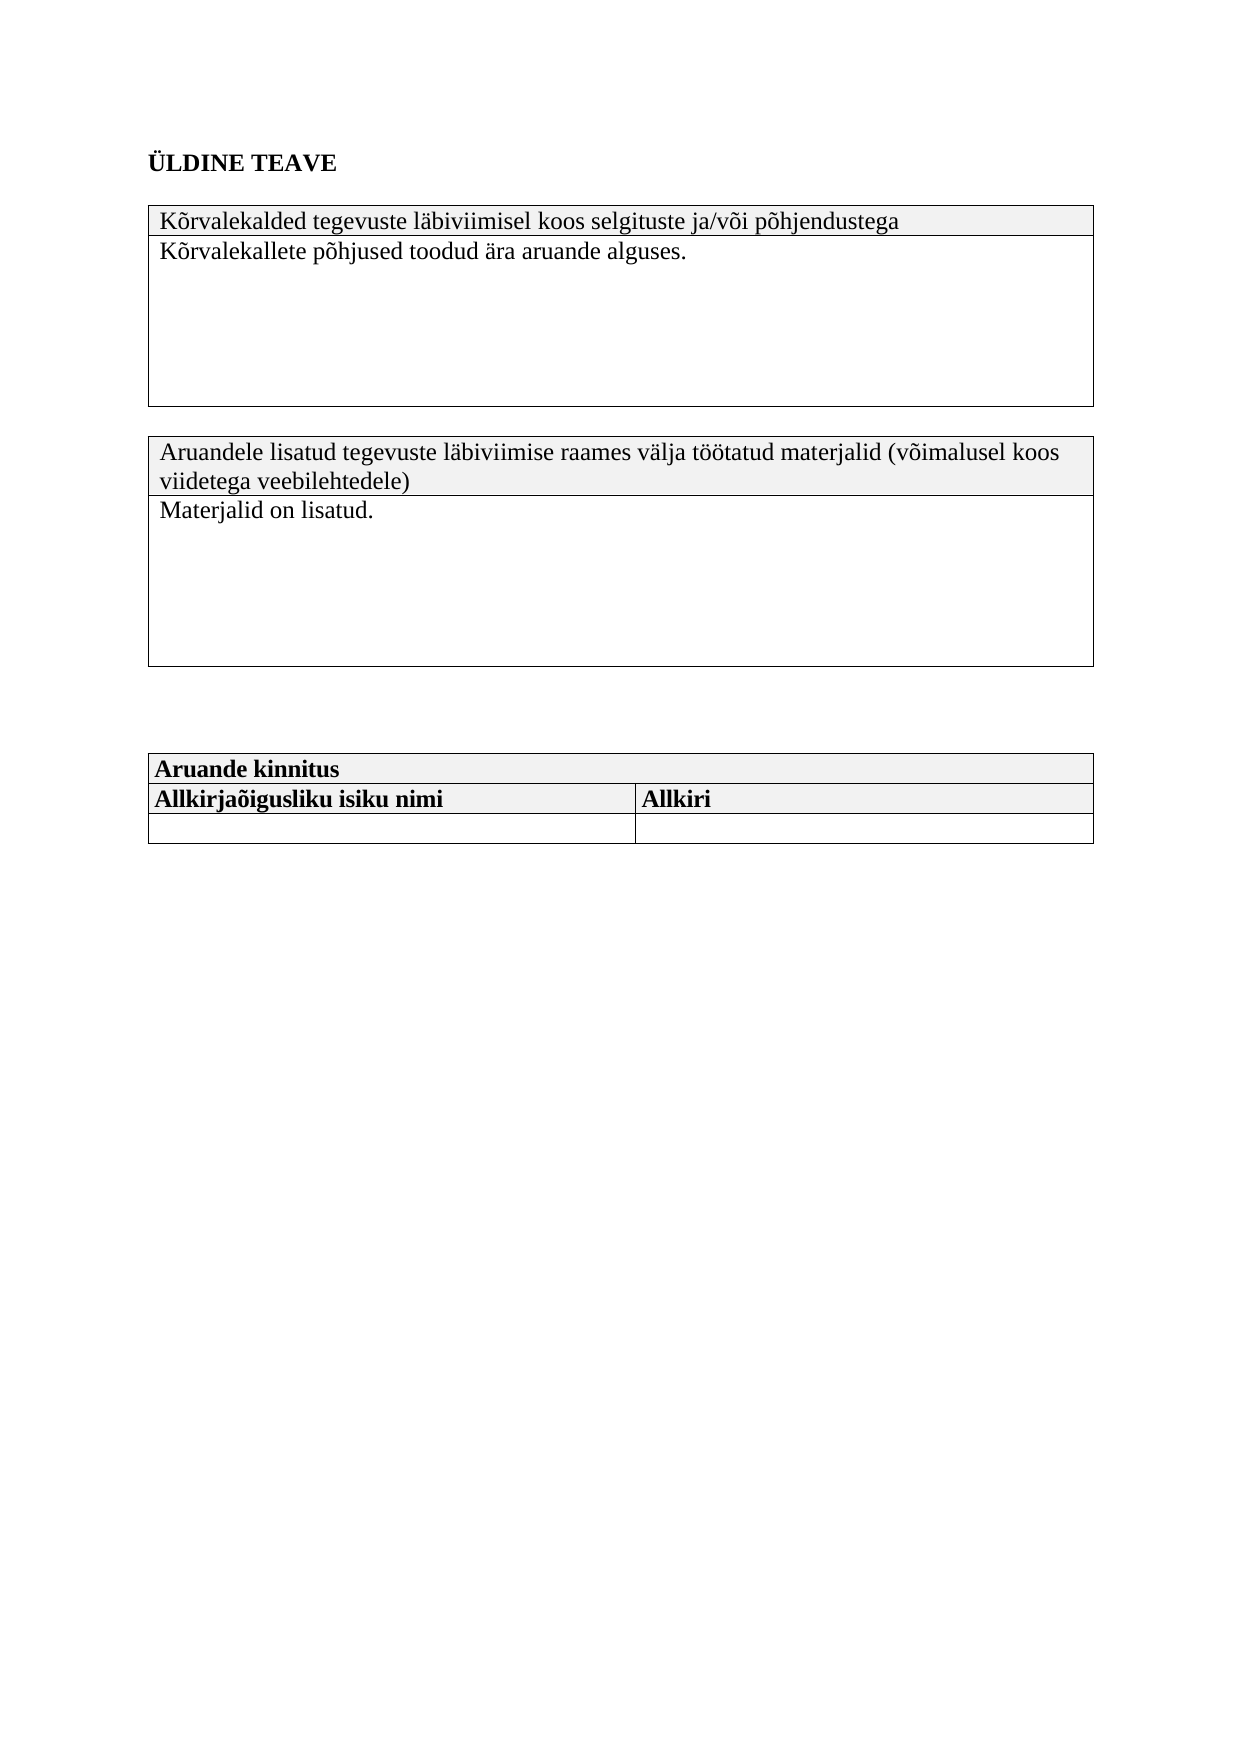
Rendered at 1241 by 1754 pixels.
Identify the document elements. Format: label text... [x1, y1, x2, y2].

table_cell Kõrvalekallete põhjused toodud ära aruande alguses. [149, 236, 1093, 406]
table_header Kõrvalekalded tegevuste läbiviimisel koos selgituste ja/või põhjendustega [149, 206, 1093, 235]
table_header Aruandele lisatud tegevuste läbiviimise raames välja töötatud materjalid (võimalusel koos viidetega veebilehtedele) [149, 437, 1093, 494]
table_header Aruande kinnitus [149, 754, 1093, 783]
table_cell Allkirjaõigusliku isiku nimi [149, 784, 635, 813]
text ÜLDINE TEAVE [148, 148, 1093, 176]
table_cell Materjalid on lisatud. [149, 496, 1093, 666]
table_cell Allkiri [636, 784, 1093, 813]
table_cell [636, 814, 1093, 842]
table_cell [149, 814, 635, 842]
